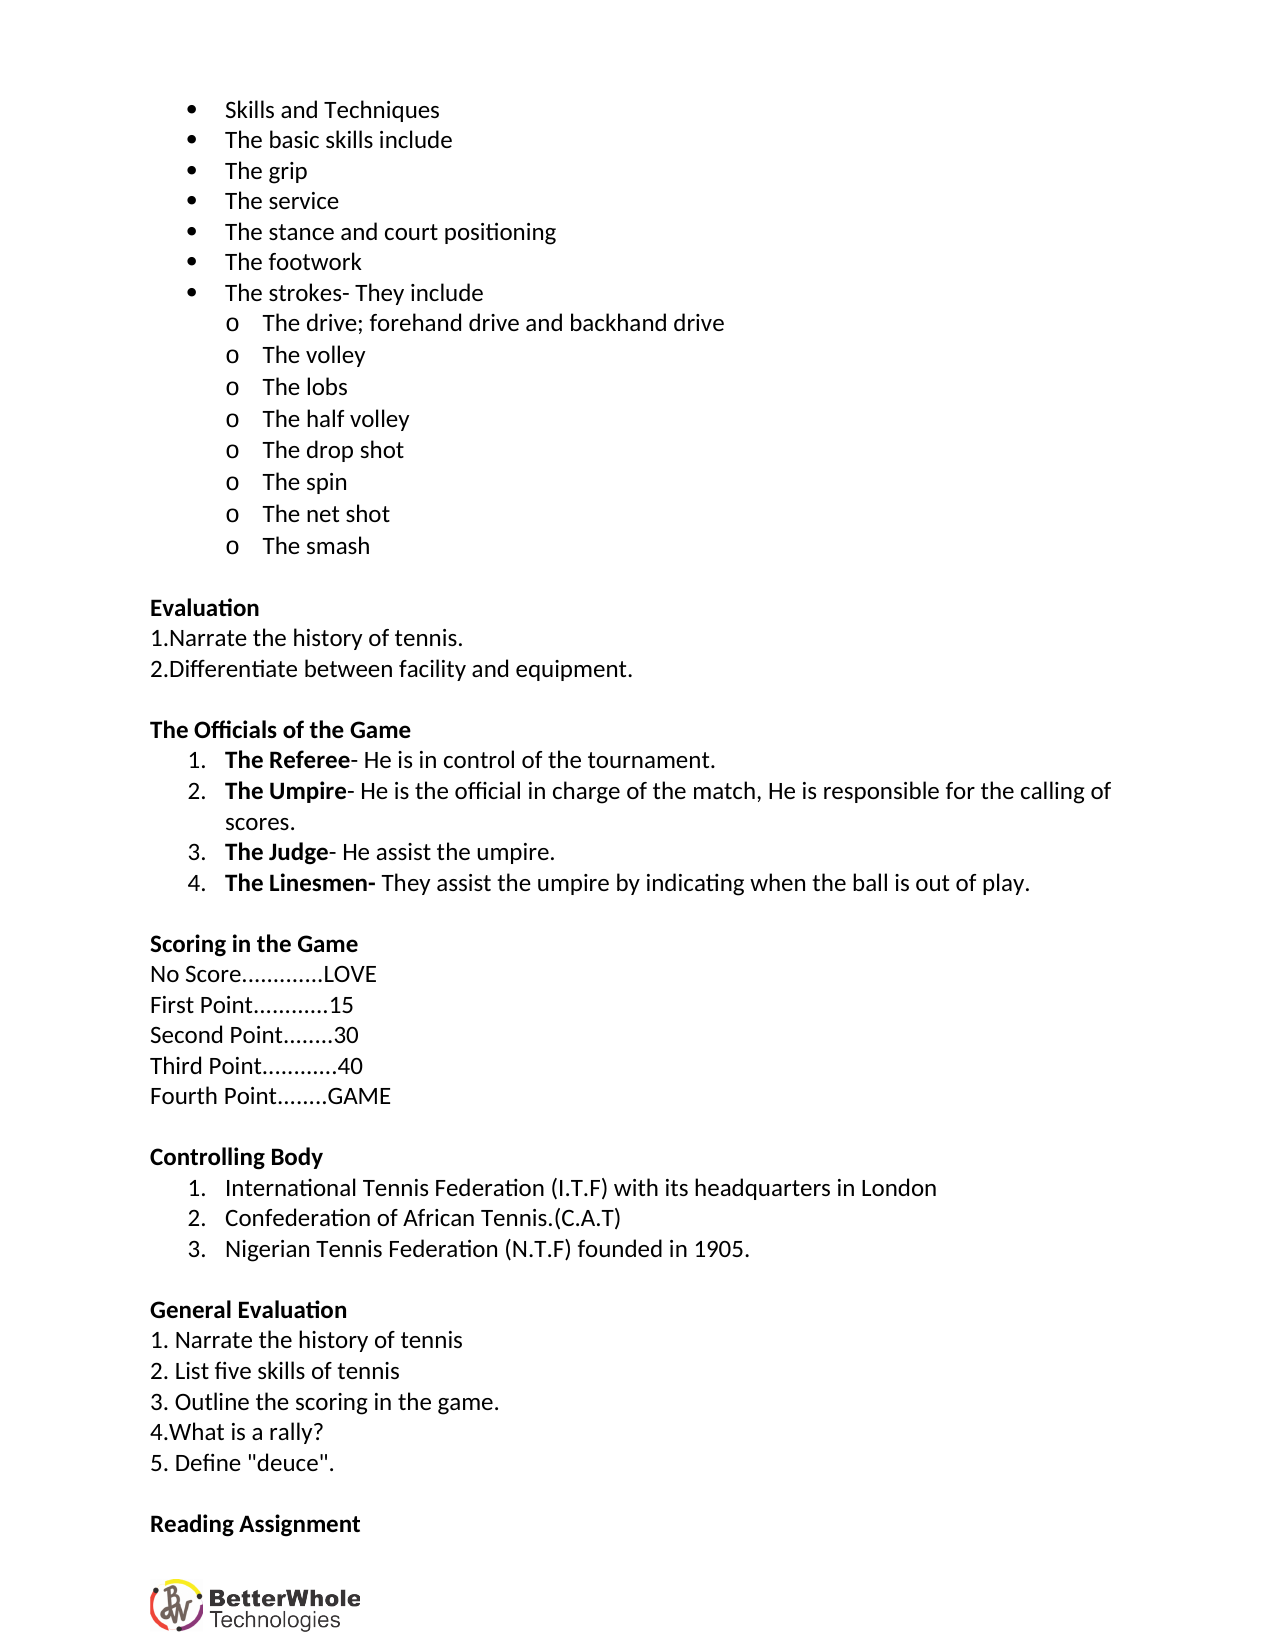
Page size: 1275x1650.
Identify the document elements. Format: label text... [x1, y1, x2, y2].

list The drop shot [225, 434, 1125, 466]
list The half volley [225, 403, 1125, 434]
text No Score.............LOVE [150, 958, 1125, 989]
list The strokes- They include [187, 277, 1125, 307]
list The drive; forehand drive and backhand drive [225, 307, 1125, 339]
list The basic skills include [187, 124, 1125, 155]
text Fourth Point........GAME [150, 1080, 1125, 1111]
text Evaluation [150, 592, 1125, 623]
text Scoring in the Game [150, 928, 1125, 958]
text 2.Differentiate between facility and equipment. [150, 653, 1125, 684]
list Nigerian Tennis Federation (N.T.F) founded in 1905. [187, 1233, 1125, 1263]
text 4.What is a rally? [150, 1416, 1125, 1447]
text Second Point........30 [150, 1019, 1125, 1050]
text 3. Outline the scoring in the game. [150, 1386, 1125, 1416]
list The footwork [187, 246, 1125, 277]
list The net shot [225, 498, 1125, 530]
list The Umpire- He is the official in charge of the match, He is responsible for the calling of scores. [187, 775, 1125, 836]
list The spin [225, 466, 1125, 498]
text Reading Assignment [150, 1508, 1125, 1538]
text Third Point............40 [150, 1050, 1125, 1080]
list The volley [225, 339, 1125, 371]
text The Officials of the Game [150, 714, 1125, 745]
list The Linesmen- They assist the umpire by indicating when the ball is out of play. [187, 867, 1125, 897]
list Skills and Techniques [187, 94, 1125, 124]
list The Judge- He assist the umpire. [187, 836, 1125, 867]
list The stance and court positioning [187, 216, 1125, 246]
picture [150, 1579, 360, 1632]
text 1. Narrate the history of tennis [150, 1324, 1125, 1355]
text 5. Define "deuce". [150, 1447, 1125, 1477]
text 1.Narrate the history of tennis. [150, 623, 1125, 653]
text General Evaluation [150, 1294, 1125, 1324]
list International Tennis Federation (I.T.F) with its headquarters in London [187, 1172, 1125, 1202]
text 2. List five skills of tennis [150, 1355, 1125, 1386]
text Controlling Body [150, 1141, 1125, 1172]
list The smash [225, 530, 1125, 562]
list Confederation of African Tennis.(C.A.T) [187, 1202, 1125, 1233]
list The lobs [225, 371, 1125, 403]
list The Referee- He is in control of the tournament. [187, 745, 1125, 775]
text First Point............15 [150, 989, 1125, 1019]
list The service [187, 185, 1125, 216]
list The grip [187, 155, 1125, 185]
